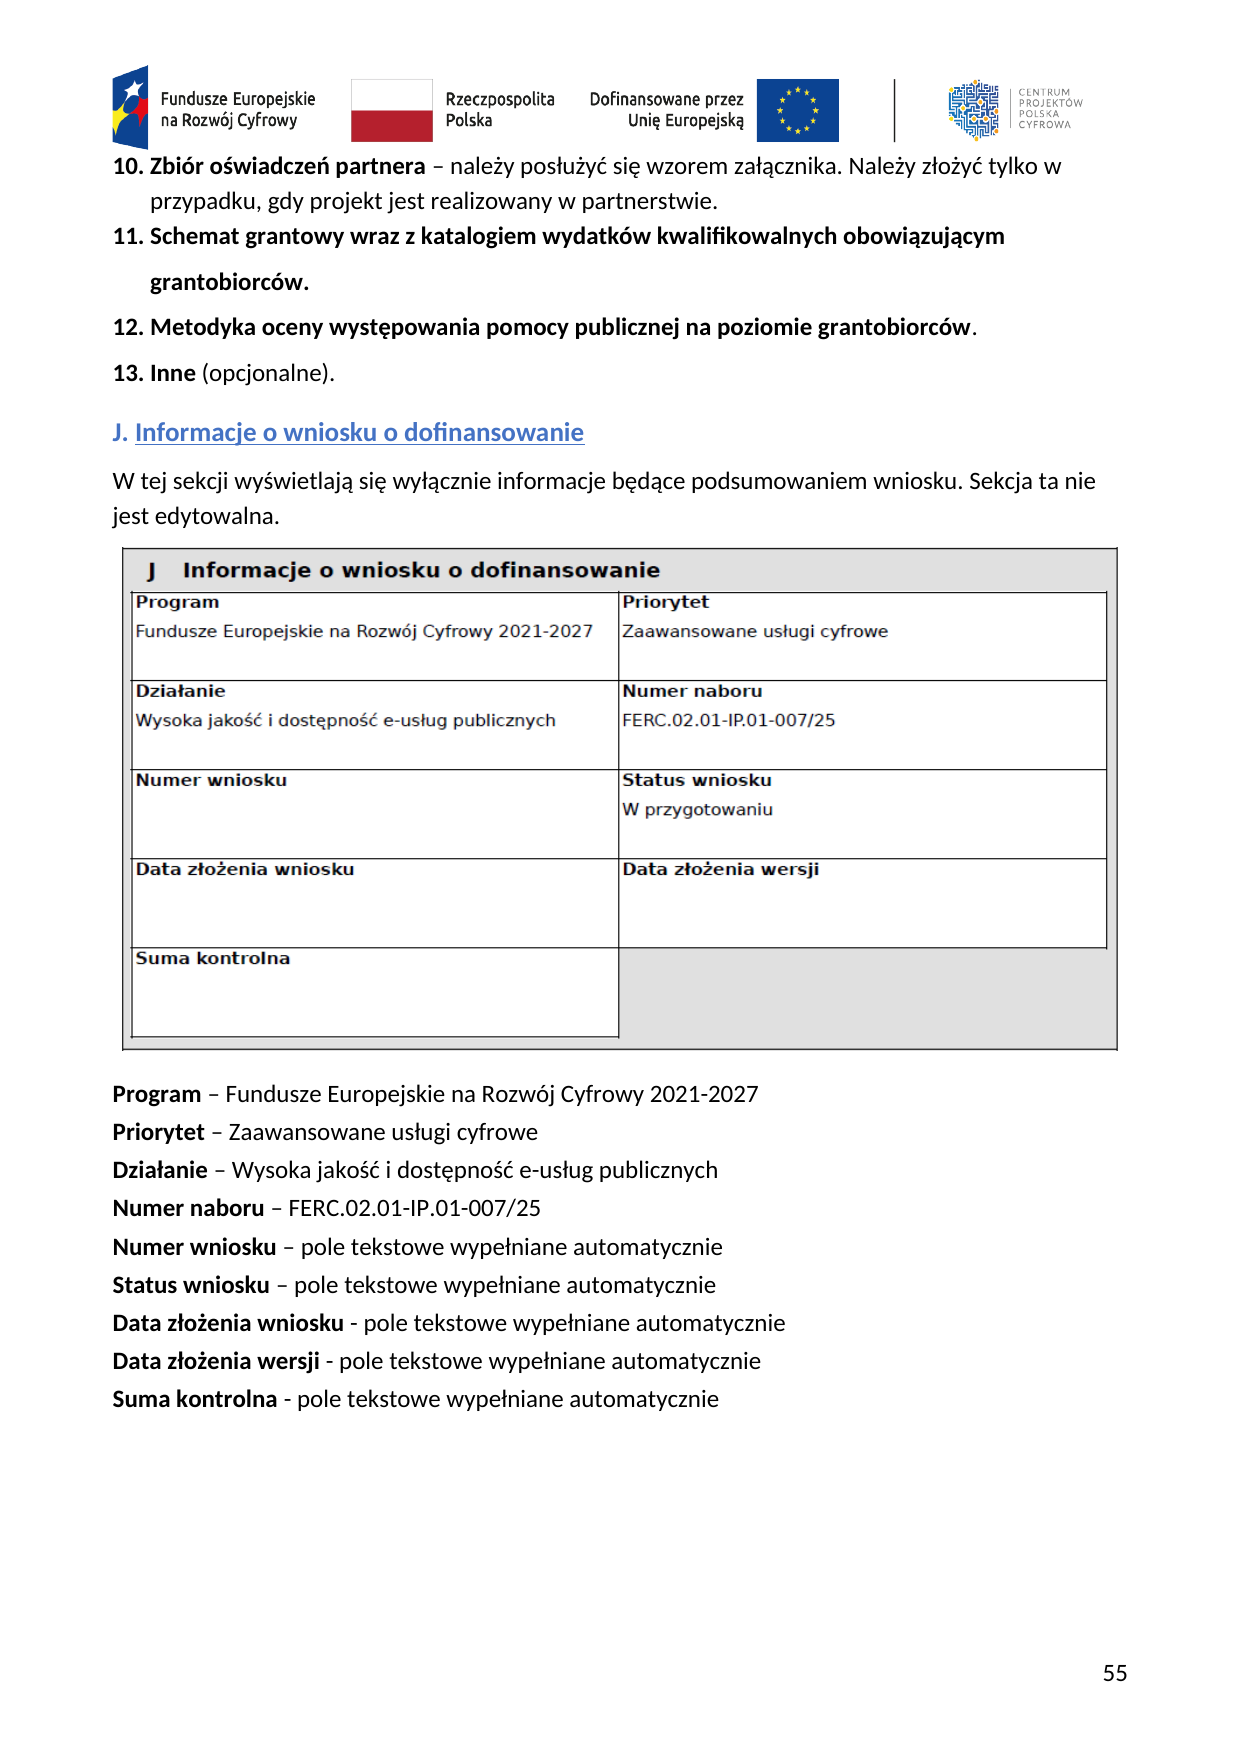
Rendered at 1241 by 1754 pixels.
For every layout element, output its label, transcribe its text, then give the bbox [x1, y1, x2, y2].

list Inne (opcjonalne). [112, 357, 1128, 388]
list Metodyka oceny występowania pomocy publicznej na poziomie grantobiorców. [112, 311, 1128, 342]
text Numer naboru – FERC.02.01-IP.01-007/25 [112, 1193, 1128, 1223]
text Status wniosku – pole tekstowe wypełniane automatycznie [112, 1269, 1128, 1299]
text Suma kontrolna - pole tekstowe wypełniane automatycznie [112, 1383, 1128, 1414]
text Data złożenia wersji - pole tekstowe wypełniane automatycznie [112, 1345, 1128, 1376]
text W tej sekcji wyświetlają się wyłącznie informacje będące podsumowaniem wniosku. Sekcja ta nie jest edytowalna. [112, 465, 1128, 530]
list Schemat grantowy wraz z katalogiem wydatków kwalifikowalnych obowiązującym grantobiorców. [112, 220, 1128, 296]
text Działanie – Wysoka jakość i dostępność e-usług publicznych [112, 1154, 1128, 1185]
text Program – Fundusze Europejskie na Rozwój Cyfrowy 2021-2027 [112, 1078, 1128, 1109]
subtitle J. Informacje o wniosku o dofinansowanie [112, 415, 1128, 448]
text Numer wniosku – pole tekstowe wypełniane automatycznie [112, 1231, 1128, 1261]
text Data złożenia wniosku - pole tekstowe wypełniane automatycznie [112, 1307, 1128, 1337]
picture [112, 65, 1083, 150]
list Zbiór oświadczeń partnera – należy posłużyć się wzorem załącznika. Należy złożyć tylko w przypadku, gdy projekt jest realizowany w partnerstwie. [112, 150, 1128, 216]
picture [121, 547, 1119, 1051]
text Priorytet – Zaawansowane usługi cyfrowe [112, 1116, 1128, 1147]
